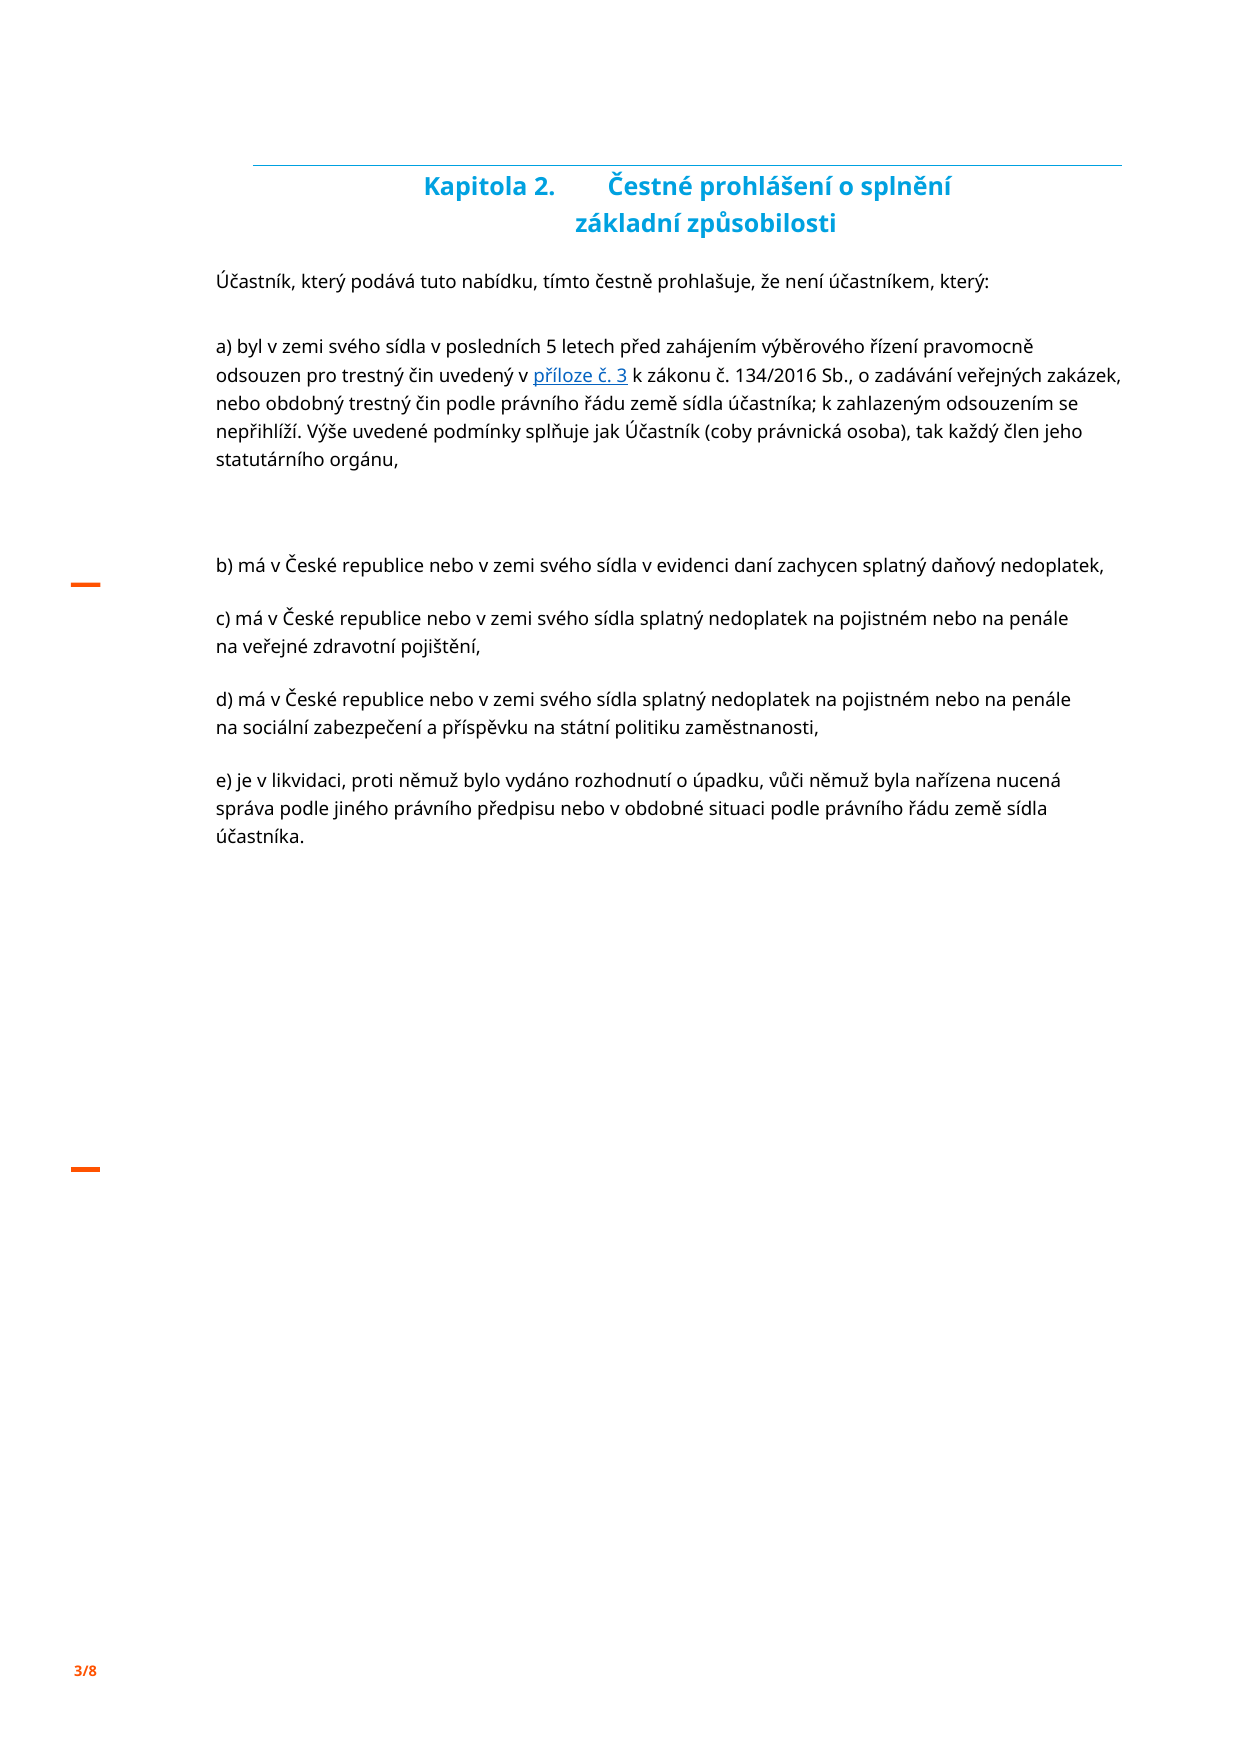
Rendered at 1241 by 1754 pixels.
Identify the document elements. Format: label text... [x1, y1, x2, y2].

text c) má v České republice nebo v zemi svého sídla splatný nedoplatek na pojistném nebo na penále na veřejné zdravotní pojištění, [216, 605, 1122, 658]
text d) má v České republice nebo v zemi svého sídla splatný nedoplatek na pojistném nebo na penále na sociální zabezpečení a příspěvku na státní politiku zaměstnanosti, [216, 686, 1122, 739]
text Účastník, který podává tuto nabídku, tímto čestně prohlašuje, že není účastníkem, který: [216, 268, 1122, 294]
subtitle Čestné prohlášení o splnění základní způsobilosti [253, 166, 1122, 240]
text e) je v likvidaci, proti němuž bylo vydáno rozhodnutí o úpadku, vůči němuž byla nařízena nucená správa podle jiného právního předpisu nebo v obdobné situaci podle právního řádu země sídla účastníka. [216, 767, 1122, 849]
text b) má v České republice nebo v zemi svého sídla v evidenci daní zachycen splatný daňový nedoplatek, [216, 552, 1122, 577]
text a) byl v zemi svého sídla v posledních 5 letech před zahájením výběrového řízení pravomocně odsouzen pro trestný čin uvedený v příloze č. 3 k zákonu č. 134/2016 Sb., o zadávání veřejných zakázek, nebo obdobný trestný čin podle právního řádu země sídla účastníka; k zahlazeným odsouzením se nepřihlíží. Výše uvedené podmínky splňuje jak Účastník (coby právnická osoba), tak každý člen jeho statutárního orgánu, [216, 334, 1122, 471]
